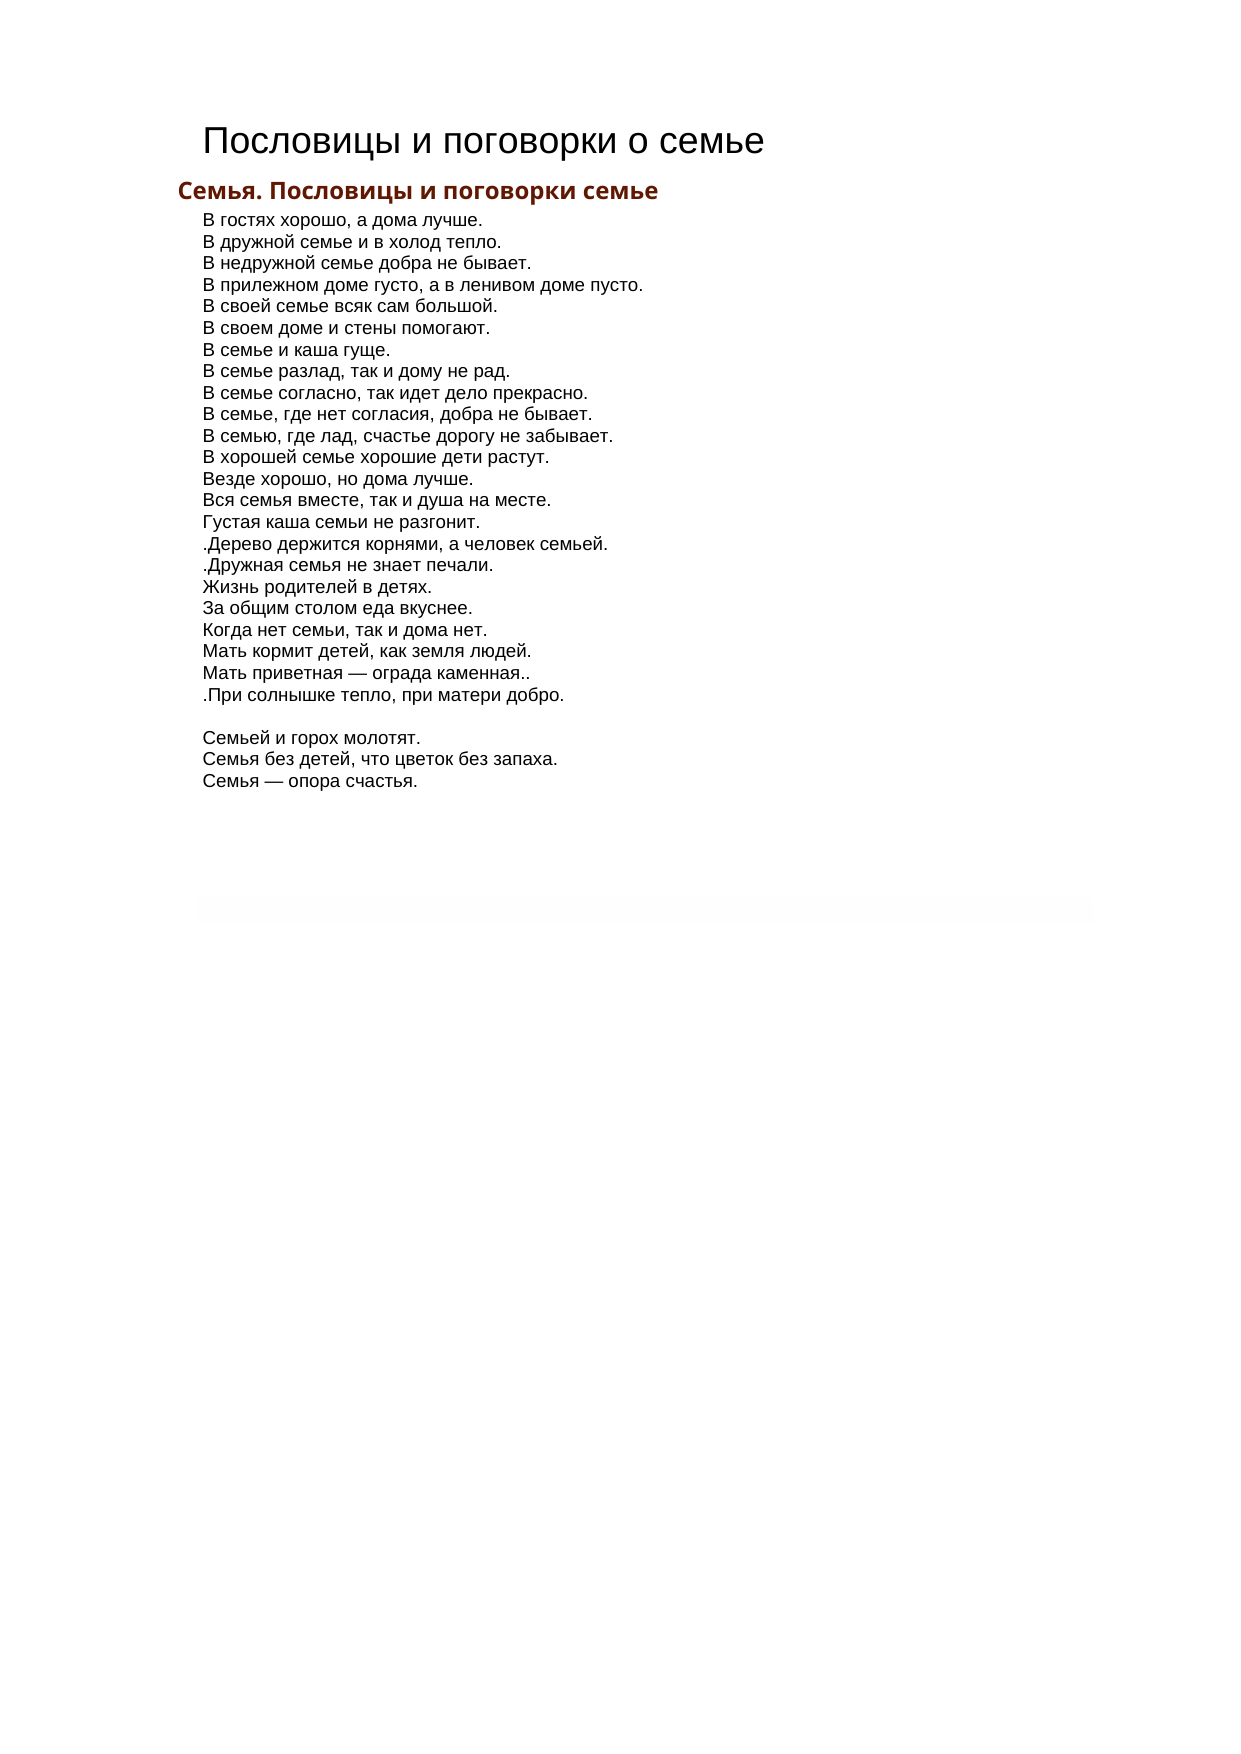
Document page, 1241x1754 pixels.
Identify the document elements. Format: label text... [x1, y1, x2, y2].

text В семью, где лад, счастье дорогу не забывает. [177, 424, 1152, 446]
text .Дерево держится корнями, а человек семьей. [177, 532, 1152, 554]
text Густая каша семьи не разгонит. [177, 511, 1152, 532]
text В семье, где нет согласия, добра не бывает. [177, 403, 1152, 424]
text В своей семье всяк сам большой. [177, 295, 1152, 317]
text Семья — опора счастья. [177, 769, 1152, 791]
text Мать кормит детей, как земля людей. [177, 640, 1152, 662]
text В семье и каша гуще. [177, 338, 1152, 360]
text В недружной семье добра не бывает. [177, 252, 1152, 274]
text Мать приветная — ограда каменная.. [177, 662, 1152, 683]
text В своем доме и стены помогают. [177, 317, 1152, 338]
text .Дружная семья не знает печали. [177, 554, 1152, 576]
text .При солнышке тепло, при матери добро. [177, 683, 1152, 705]
text В семье разлад, так и дому не рад. [177, 360, 1152, 381]
text За общим столом еда вкуснее. [177, 597, 1152, 619]
text В семье согласно, так идет дело прекрасно. [177, 381, 1152, 403]
text В дружной семье и в холод тепло. [177, 231, 1152, 252]
text В гостях хорошо, а дома лучше. [177, 209, 1152, 231]
text В прилежном доме густо, а в ленивом доме пусто. [177, 274, 1152, 295]
text Семья без детей, что цветок без запаха. [177, 748, 1152, 769]
text Вся семья вместе, так и душа на месте. [177, 489, 1152, 511]
text Когда нет семьи, так и дома нет. [177, 619, 1152, 640]
text Семья. Пословицы и поговорки семье [177, 174, 1152, 206]
text Семьей и горох молотят. [177, 726, 1152, 748]
text Пословицы и поговорки о семье [177, 118, 1152, 161]
text В хорошей семье хорошие дети растут. [177, 446, 1152, 468]
text Везде хорошо, но дома лучше. [177, 468, 1152, 489]
text Жизнь родителей в детях. [177, 576, 1152, 597]
